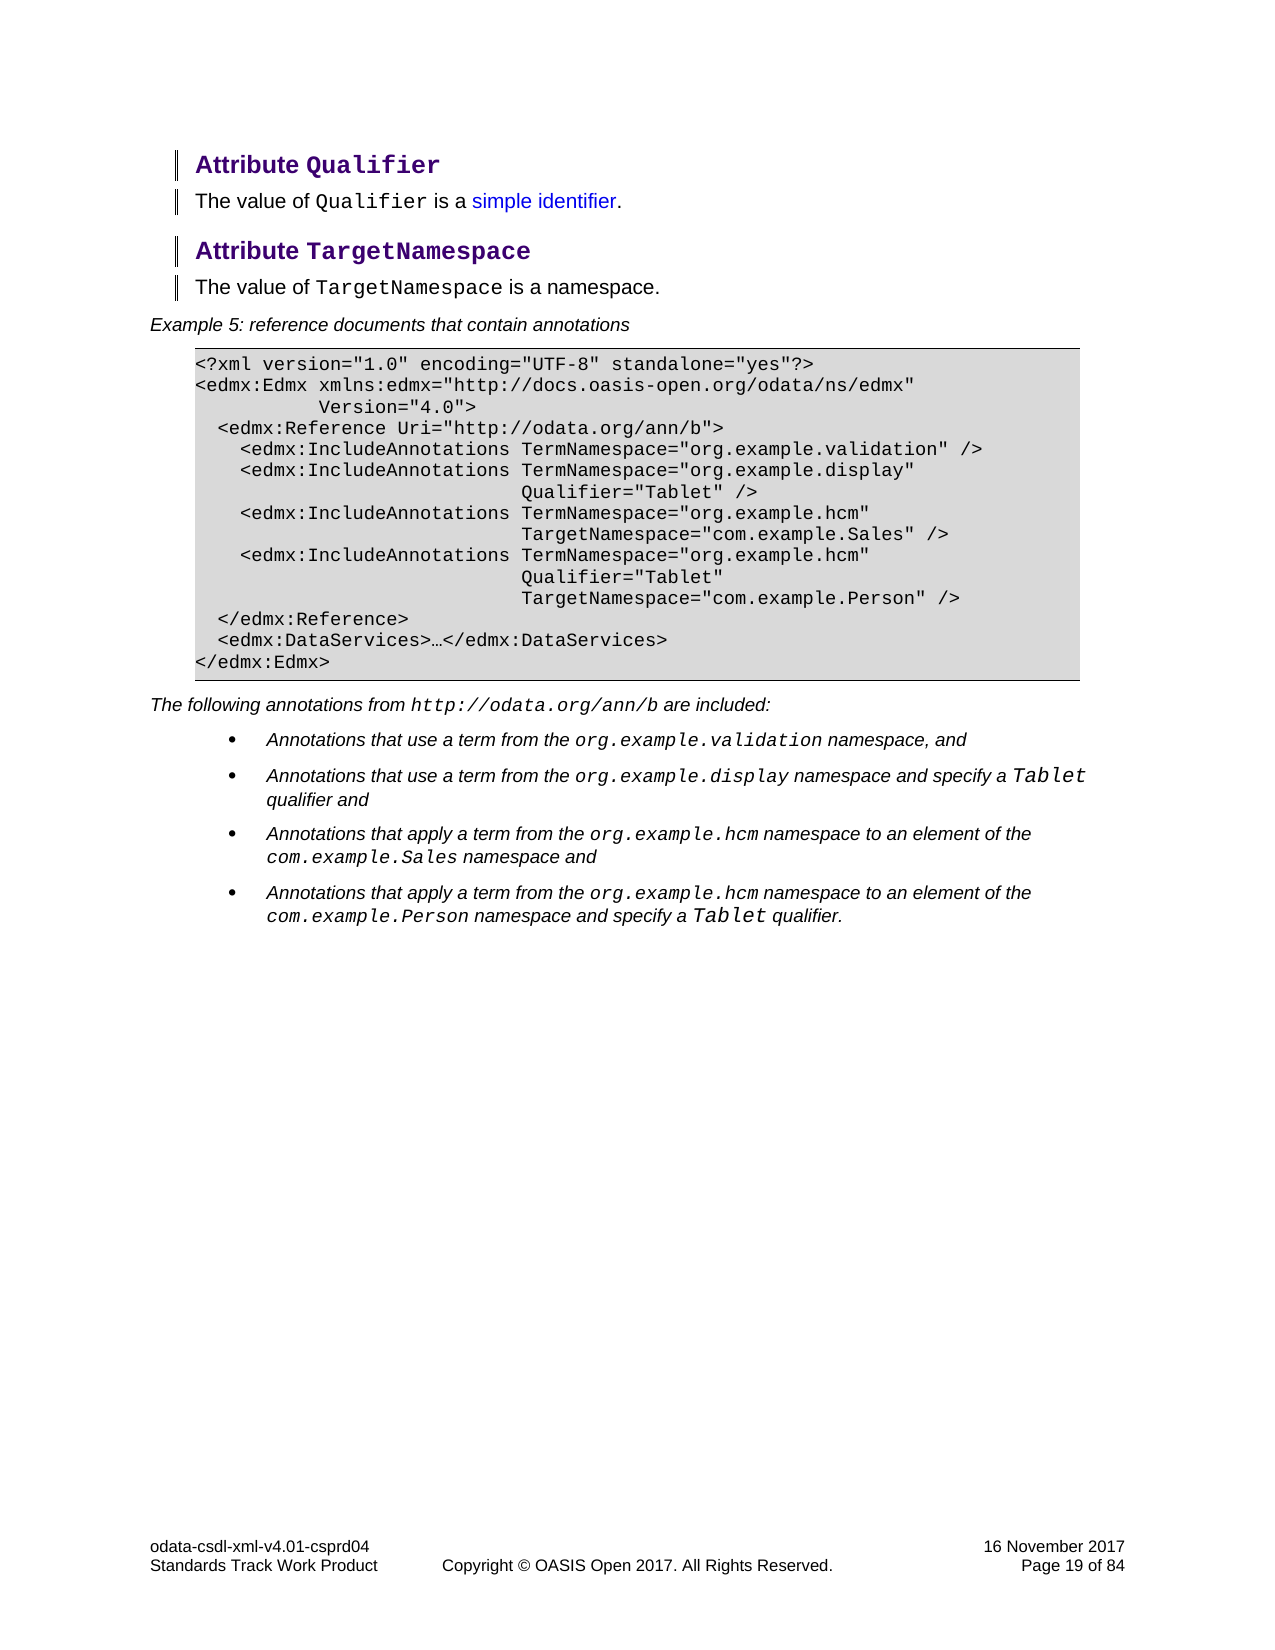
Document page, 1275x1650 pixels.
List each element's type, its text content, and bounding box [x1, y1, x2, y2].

text Qualifier="Tablet" TargetNamespace="com.example.Person" /> </edmx:Reference> <edmx:DataServices>…</edmx:DataServices> </edmx:Edmx> [195, 560, 1080, 680]
list Annotations that apply a term from the org.example.hcm namespace to an element of the com.example.Sales namespace and [229, 823, 1125, 869]
subtitle Attribute Qualifier [178, 150, 1125, 181]
text Example 5: reference documents that contain annotations [150, 313, 1125, 335]
text Qualifier="Tablet" /> <edmx:IncludeAnnotations TermNamespace="org.example.hcm" TargetNamespace="com.example.Sales" /> <edmx:IncludeAnnotations TermNamespace="org.example.hcm" [195, 475, 1080, 560]
list Annotations that apply a term from the org.example.hcm namespace to an element of the com.example.Person namespace and specify a Tablet qualifier. [229, 882, 1125, 929]
text <?xml version="1.0" encoding="UTF-8" standalone="yes"?> <edmx:Edmx xmlns:edmx="http://docs.oasis-open.org/odata/ns/edmx" [195, 349, 1080, 390]
text Version="4.0"> <edmx:Reference Uri="http://odata.org/ann/b"> <edmx:IncludeAnnotations TermNamespace="org.example.validation" /> <edmx:IncludeAnnotations TermNamespace="org.example.display" [195, 390, 1080, 475]
text The value of TargetNamespace is a namespace. [178, 275, 1080, 301]
list Annotations that use a term from the org.example.display namespace and specify a Tablet qualifier and [229, 765, 1125, 810]
list Annotations that use a term from the org.example.validation namespace, and [229, 729, 1125, 752]
text The value of Qualifier is a simple identifier. [178, 189, 1080, 215]
text The following annotations from http://odata.org/ann/b are included: [150, 693, 1125, 717]
subtitle Attribute TargetNamespace [178, 236, 1125, 267]
